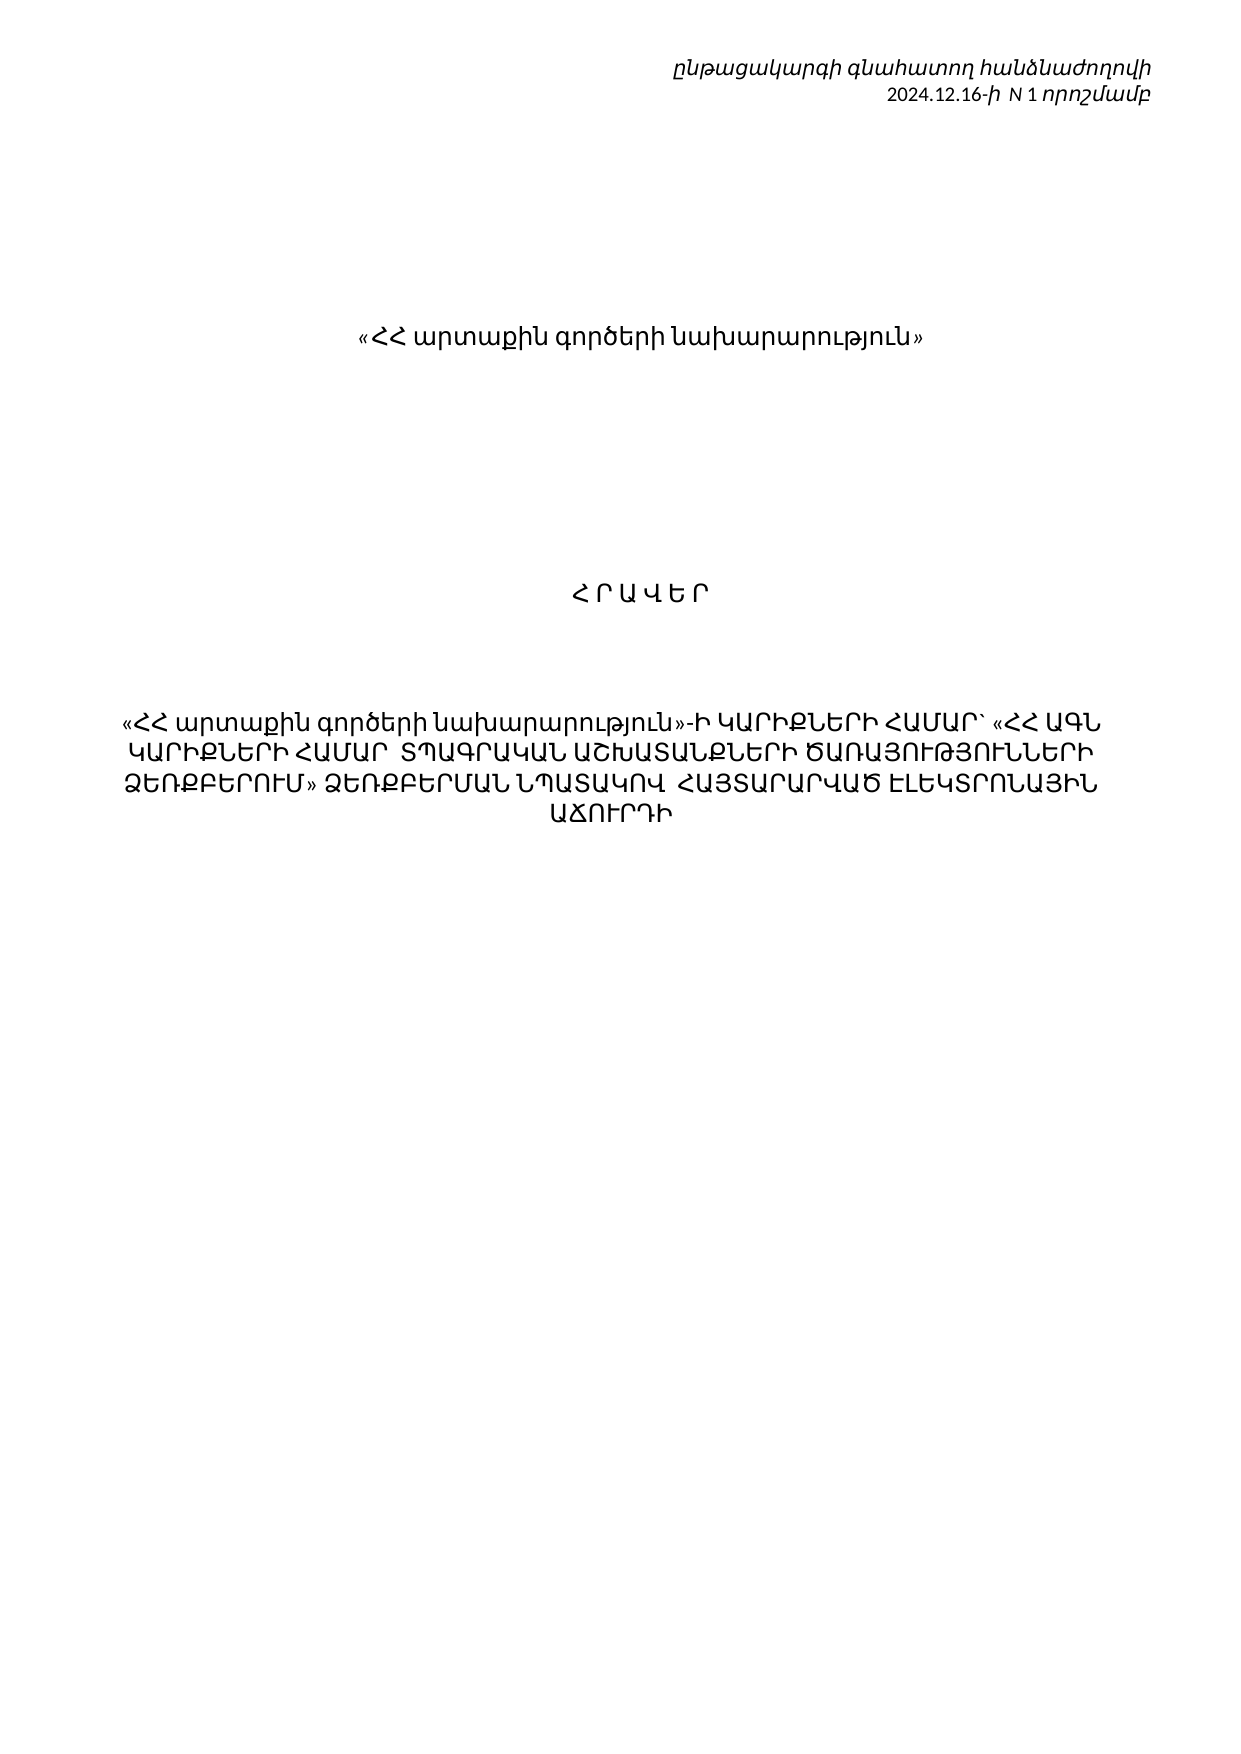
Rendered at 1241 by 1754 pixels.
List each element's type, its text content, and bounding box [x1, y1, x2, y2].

text 2024.12.16 -ի N 1 որոշմամբ [69, 81, 1152, 106]
text «ՀՀ արտաքին գործերի նախարարություն»-Ի ԿԱՐԻՔՆԵՐԻ ՀԱՄԱՐ` «ՀՀ ԱԳՆ ԿԱՐԻՔՆԵՐԻ ՀԱՄԱՐ ՏՊԱԳՐԱԿԱՆ ԱՇԽԱՏԱՆՔՆԵՐԻ ԾԱՌԱՅՈՒԹՅՈՒՆՆԵՐԻ ՁԵՌՔԲԵՐՈՒՄ» ՁԵՌՔԲԵՐՄԱՆ ՆՊԱՏԱԿՈՎ ՀԱՅՏԱՐԱՐՎԱԾ ԷԼԵԿՏՐՈՆԱՅԻՆ ԱՃՈՒՐԴԻ [69, 707, 1152, 829]
text « ՀՀ արտաքին գործերի նախարարություն» [69, 321, 1152, 352]
text ընթացակարգի գնահատող հանձնաժողովի [69, 56, 1152, 81]
text Հ Ր Ա Վ Ե Ր [69, 578, 1152, 608]
